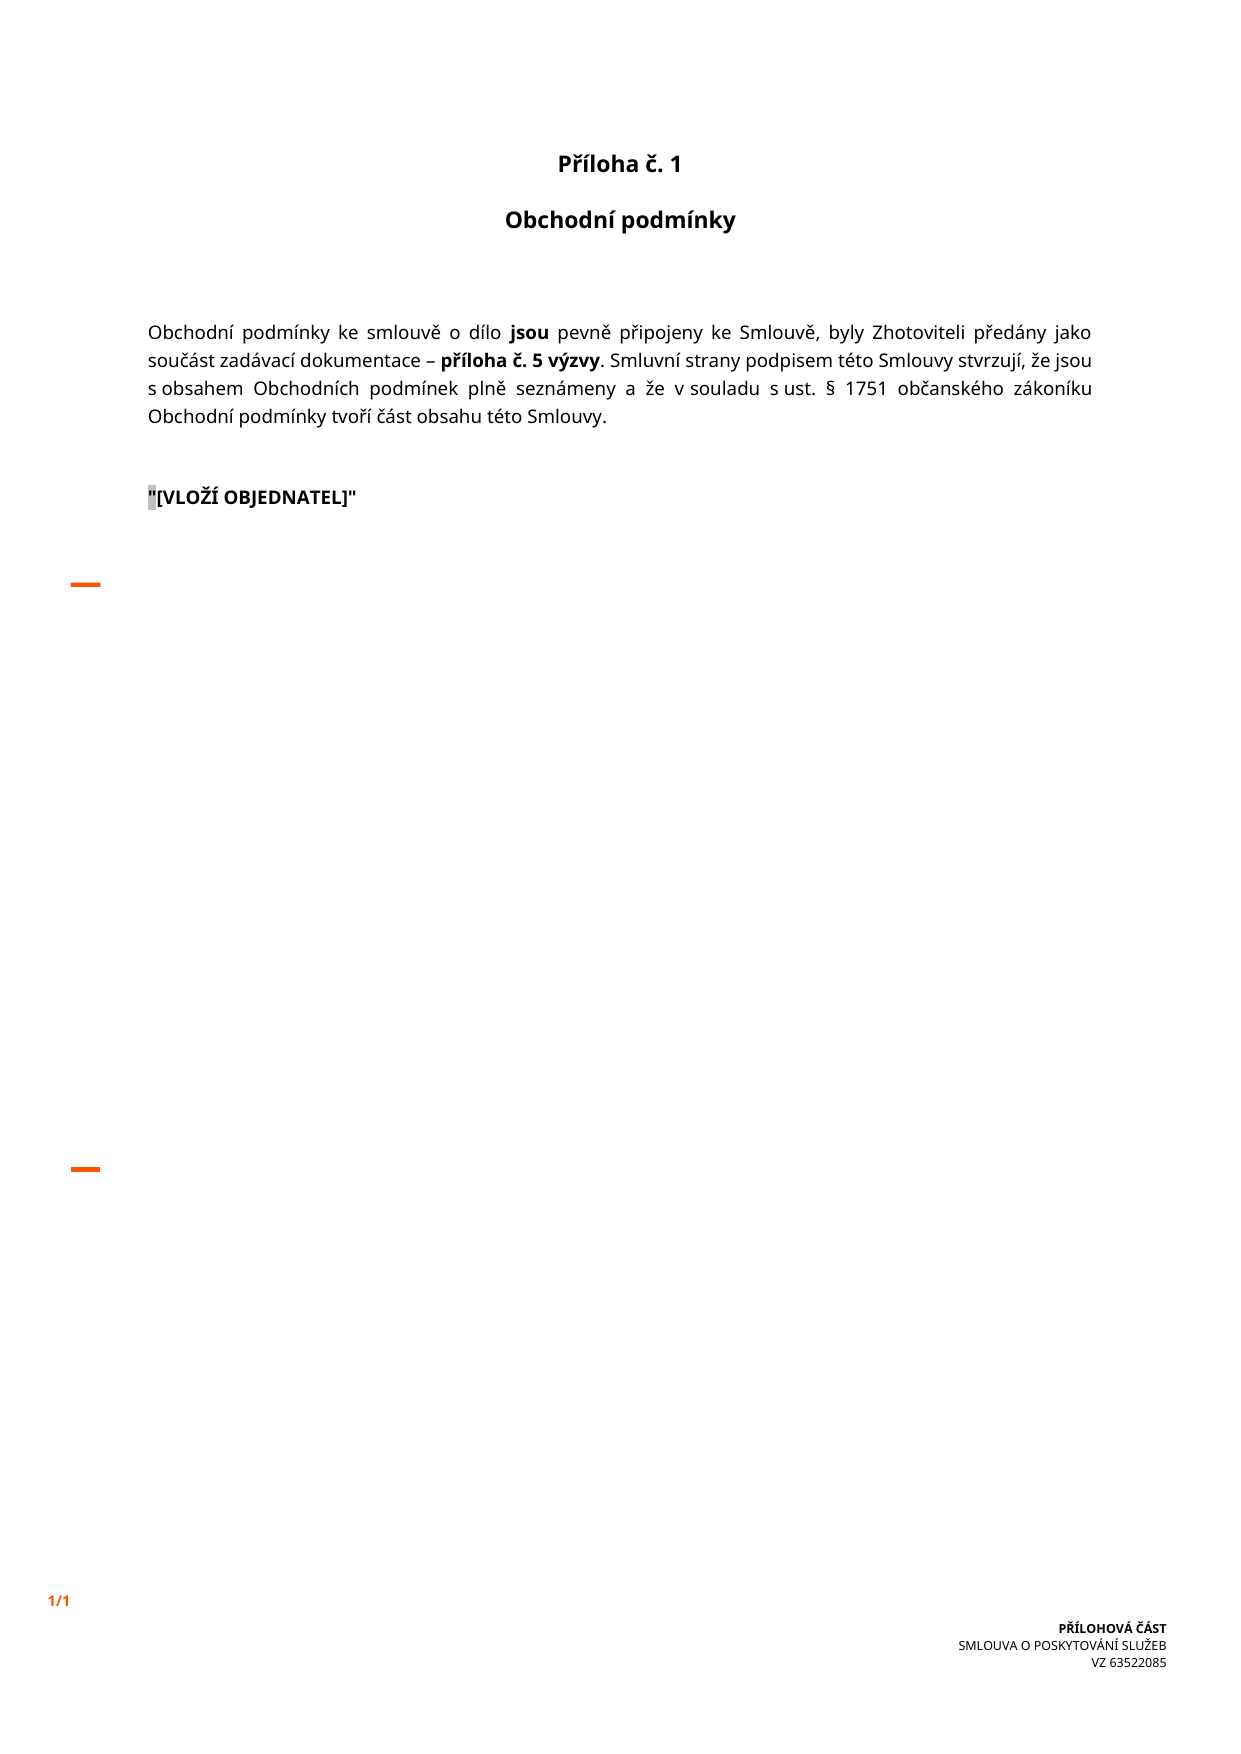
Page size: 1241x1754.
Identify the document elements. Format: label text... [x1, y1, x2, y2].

text Obchodní podmínky ke smlouvě o dílo jsou pevně připojeny ke Smlouvě, byly Zhotoviteli předány jako součást zadávací dokumentace – příloha č. 5 výzvy. Smluvní strany podpisem této Smlouvy stvrzují, že jsou s obsahem Obchodních podmínek plně seznámeny a že v souladu s ust. § 1751 občanského zákoníku Obchodní podmínky tvoří část obsahu této Smlouvy. [148, 319, 1093, 429]
text Příloha č. 1 [148, 148, 1093, 179]
text Obchodní podmínky [148, 204, 1093, 236]
